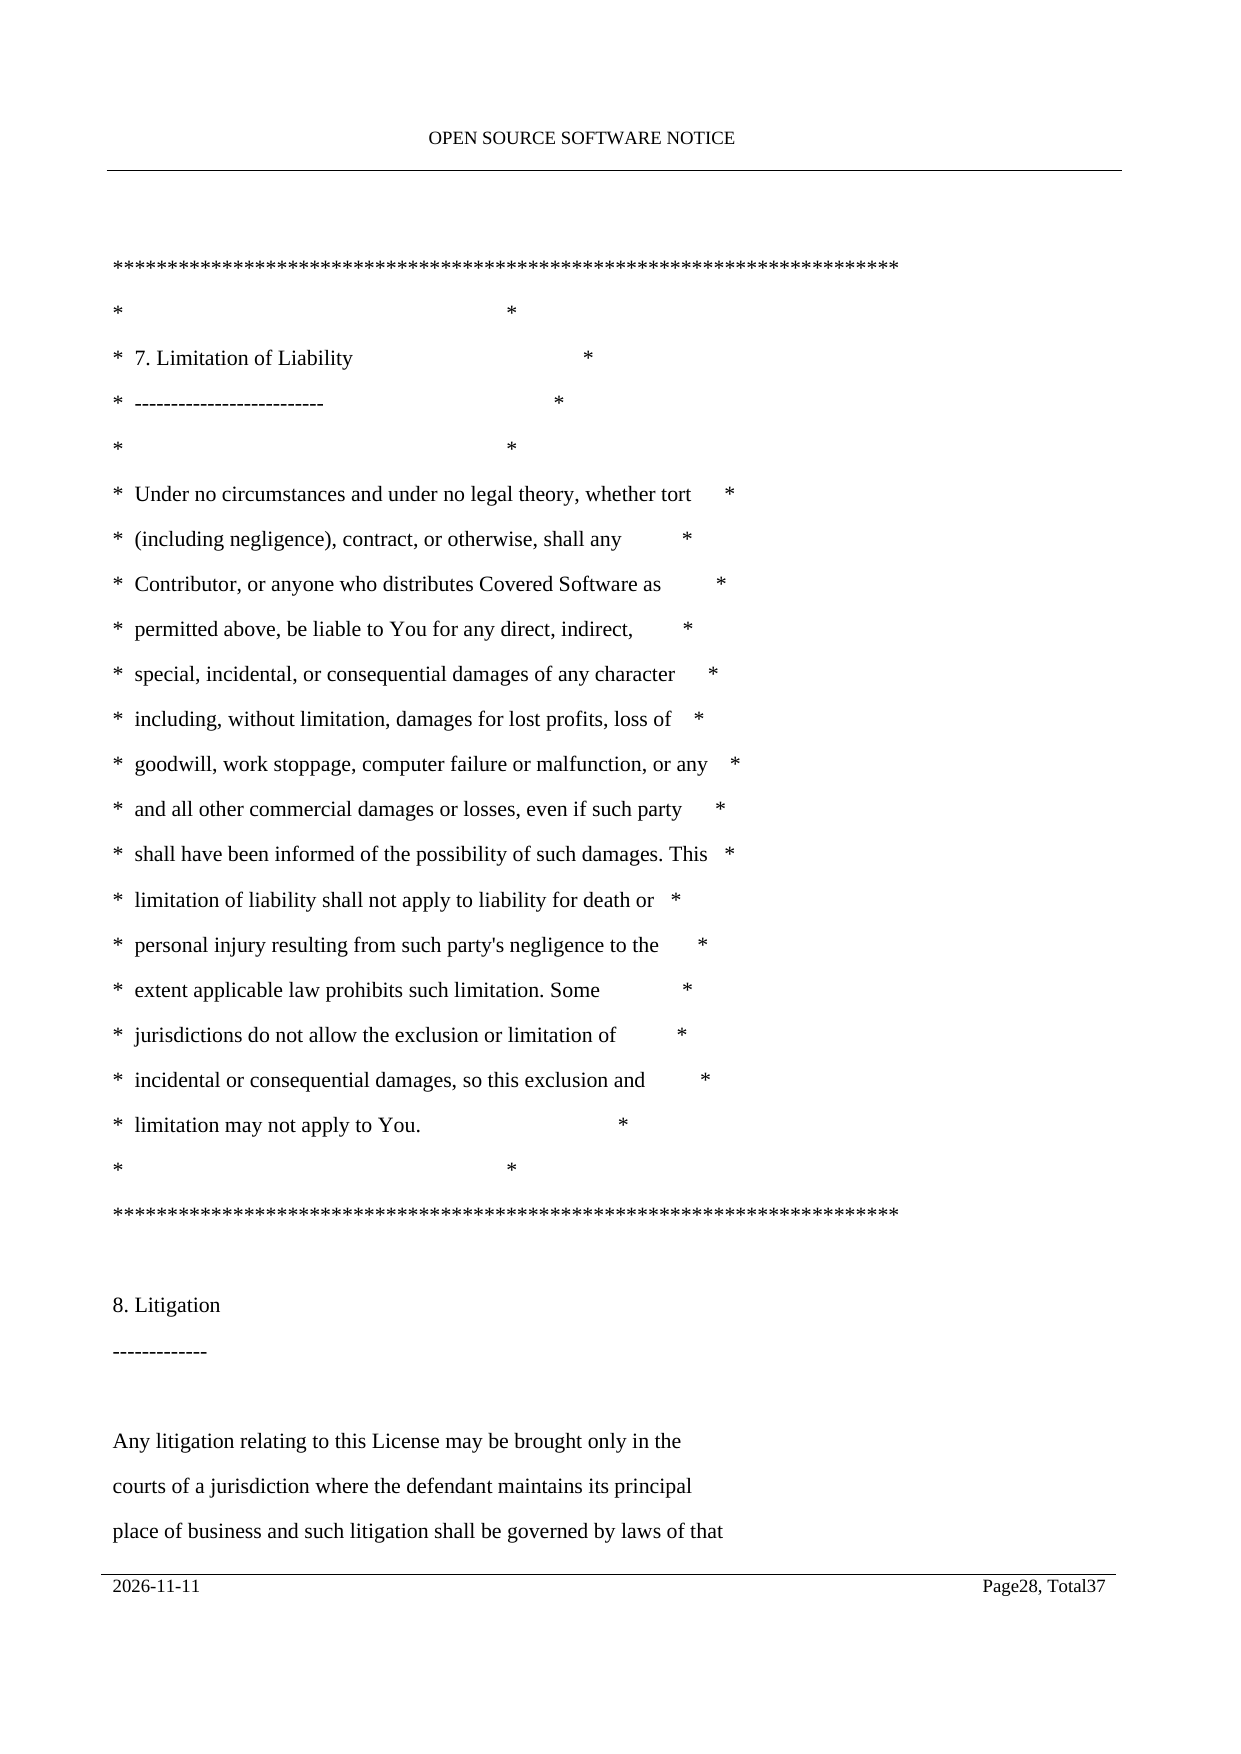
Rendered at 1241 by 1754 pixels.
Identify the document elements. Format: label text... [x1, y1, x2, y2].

text * permitted above, be liable to You for any direct, indirect, * [112, 612, 1128, 645]
text * incidental or consequential damages, so this exclusion and * [112, 1063, 1128, 1096]
text * * [112, 432, 1128, 464]
text * shall have been informed of the possibility of such damages. This * [112, 838, 1128, 870]
text * (including negligence), contract, or otherwise, shall any * [112, 522, 1128, 554]
text courts of a jurisdiction where the defendant maintains its principal [112, 1469, 1128, 1502]
text ------------- [112, 1334, 1128, 1366]
text * extent applicable law prohibits such limitation. Some * [112, 973, 1128, 1006]
text * and all other commercial damages or losses, even if such party * [112, 793, 1128, 825]
text * Contributor, or anyone who distributes Covered Software as * [112, 567, 1128, 600]
text * goodwill, work stoppage, computer failure or malfunction, or any * [112, 748, 1128, 780]
text ************************************************************************ [112, 1199, 1128, 1231]
text place of business and such litigation shall be governed by laws of that [112, 1514, 1128, 1547]
text * including, without limitation, damages for lost profits, loss of * [112, 702, 1128, 735]
text * * [112, 297, 1128, 329]
text * limitation may not apply to You. * [112, 1108, 1128, 1141]
text * personal injury resulting from such party's negligence to the * [112, 928, 1128, 961]
text 8. Litigation [112, 1289, 1128, 1321]
text Any litigation relating to this License may be brought only in the [112, 1424, 1128, 1457]
text * Under no circumstances and under no legal theory, whether tort * [112, 477, 1128, 509]
text * limitation of liability shall not apply to liability for death or * [112, 883, 1128, 915]
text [112, 251, 1128, 284]
text * jurisdictions do not allow the exclusion or limitation of * [112, 1018, 1128, 1051]
text * * [112, 1153, 1128, 1186]
text * 7. Limitation of Liability * [112, 342, 1128, 374]
text * -------------------------- * [112, 387, 1128, 419]
text * special, incidental, or consequential damages of any character * [112, 657, 1128, 690]
